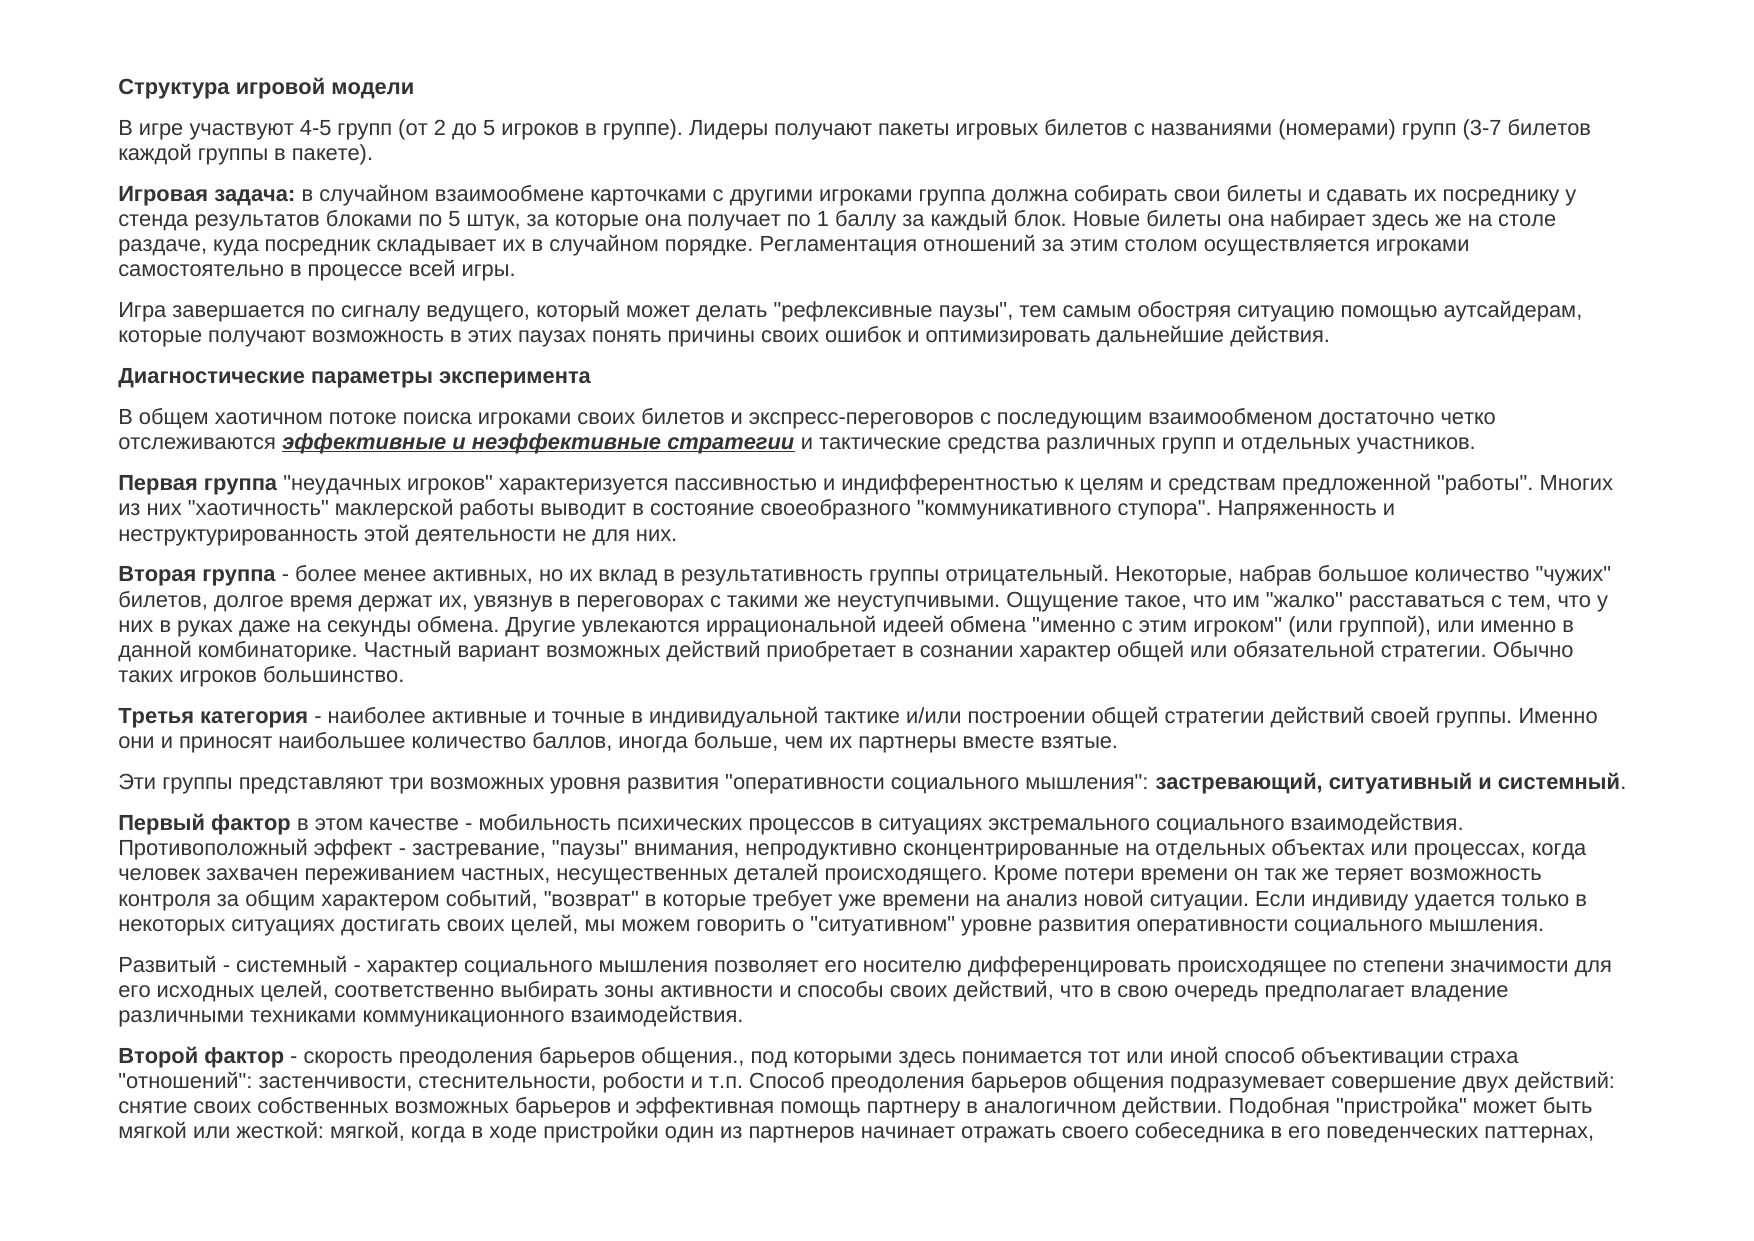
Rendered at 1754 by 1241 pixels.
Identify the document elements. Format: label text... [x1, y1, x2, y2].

text Первый фактор в этом качестве - мобильность психических процессов в ситуациях экстремального социального взаимодействия. Противоположный эффект - застревание, "паузы" внимания, непродуктивно сконцентрированные на отдельных объектах или процессах, когда человек захвачен переживанием частных, несущественных деталей происходящего. Кроме потери времени он так же теряет возможность контроля за общим характером событий, "возврат" в которые требует уже времени на анализ новой ситуации. Если индивиду удается только в некоторых ситуациях достигать своих целей, мы можем говорить о "ситуативном" уровне развития оперативности социального мышления. [118, 810, 1636, 936]
text В общем хаотичном потоке поиска игроками своих билетов и экспресс-переговоров с последующим взаимообменом достаточно четко отслеживаются эффективные и неэффективные стратегии и тактические средства различных групп и отдельных участников. [118, 404, 1636, 454]
text Третья категория - наиболее активные и точные в индивидуальной тактике и/или построении общей стратегии действий своей группы. Именно они и приносят наибольшее количество баллов, иногда больше, чем их партнеры вместе взятые. [118, 703, 1636, 753]
text Игровая задача: в случайном взаимообмене карточками с другими игроками группа должна собирать свои билеты и сдавать их посреднику у стенда результатов блоками по 5 штук, за которые она получает по 1 баллу за каждый блок. Новые билеты она набирает здесь же на столе раздаче, куда посредник складывает их в случайном порядке. Регламентация отношений за этим столом осуществляется игроками самостоятельно в процессе всей игры. [118, 181, 1636, 282]
text Структура игровой модели [118, 74, 1636, 99]
text Первая группа "неудачных игроков" характеризуется пассивностью и индифферентностью к целям и средствам предложенной "работы". Многих из них "хаотичность" маклерской работы выводит в состояние своеобразного "коммуникативного ступора". Напряженность и неструктурированность этой деятельности не для них. [118, 470, 1636, 546]
text Вторая группа - более менее активных, но их вклад в результативность группы отрицательный. Некоторые, набрав большое количество "чужих" билетов, долгое время держат их, увязнув в переговорах с такими же неуступчивыми. Ощущение такое, что им "жалко" расставаться с тем, что у них в руках даже на секунды обмена. Другие увлекаются иррациональной идеей обмена "именно с этим игроком" (или группой), или именно в данной комбинаторике. Частный вариант возможных действий приобретает в сознании характер общей или обязательной стратегии. Обычно таких игроков большинство. [118, 561, 1636, 687]
text В игре участвуют 4-5 групп (от 2 до 5 игроков в группе). Лидеры получают пакеты игровых билетов с названиями (номерами) групп (3-7 билетов каждой группы в пакете). [118, 115, 1636, 165]
text Диагностические параметры эксперимента [118, 363, 1636, 388]
text Развитый - системный - характер социального мышления позволяет его носителю дифференцировать происходящее по степени значимости для его исходных целей, соответственно выбирать зоны активности и способы своих действий, что в свою очередь предполагает владение различными техниками коммуникационного взаимодействия. [118, 952, 1636, 1027]
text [118, 1043, 1636, 1144]
text Игра завершается по сигналу ведущего, который может делать "рефлексивные паузы", тем самым обостряя ситуацию помощью аутсайдерам, которые получают возможность в этих паузах понять причины своих ошибок и оптимизировать дальнейшие действия. [118, 297, 1636, 348]
text Эти группы представляют три возможных уровня развития "оперативности социального мышления": застревающий, ситуативный и системный. [118, 769, 1636, 794]
